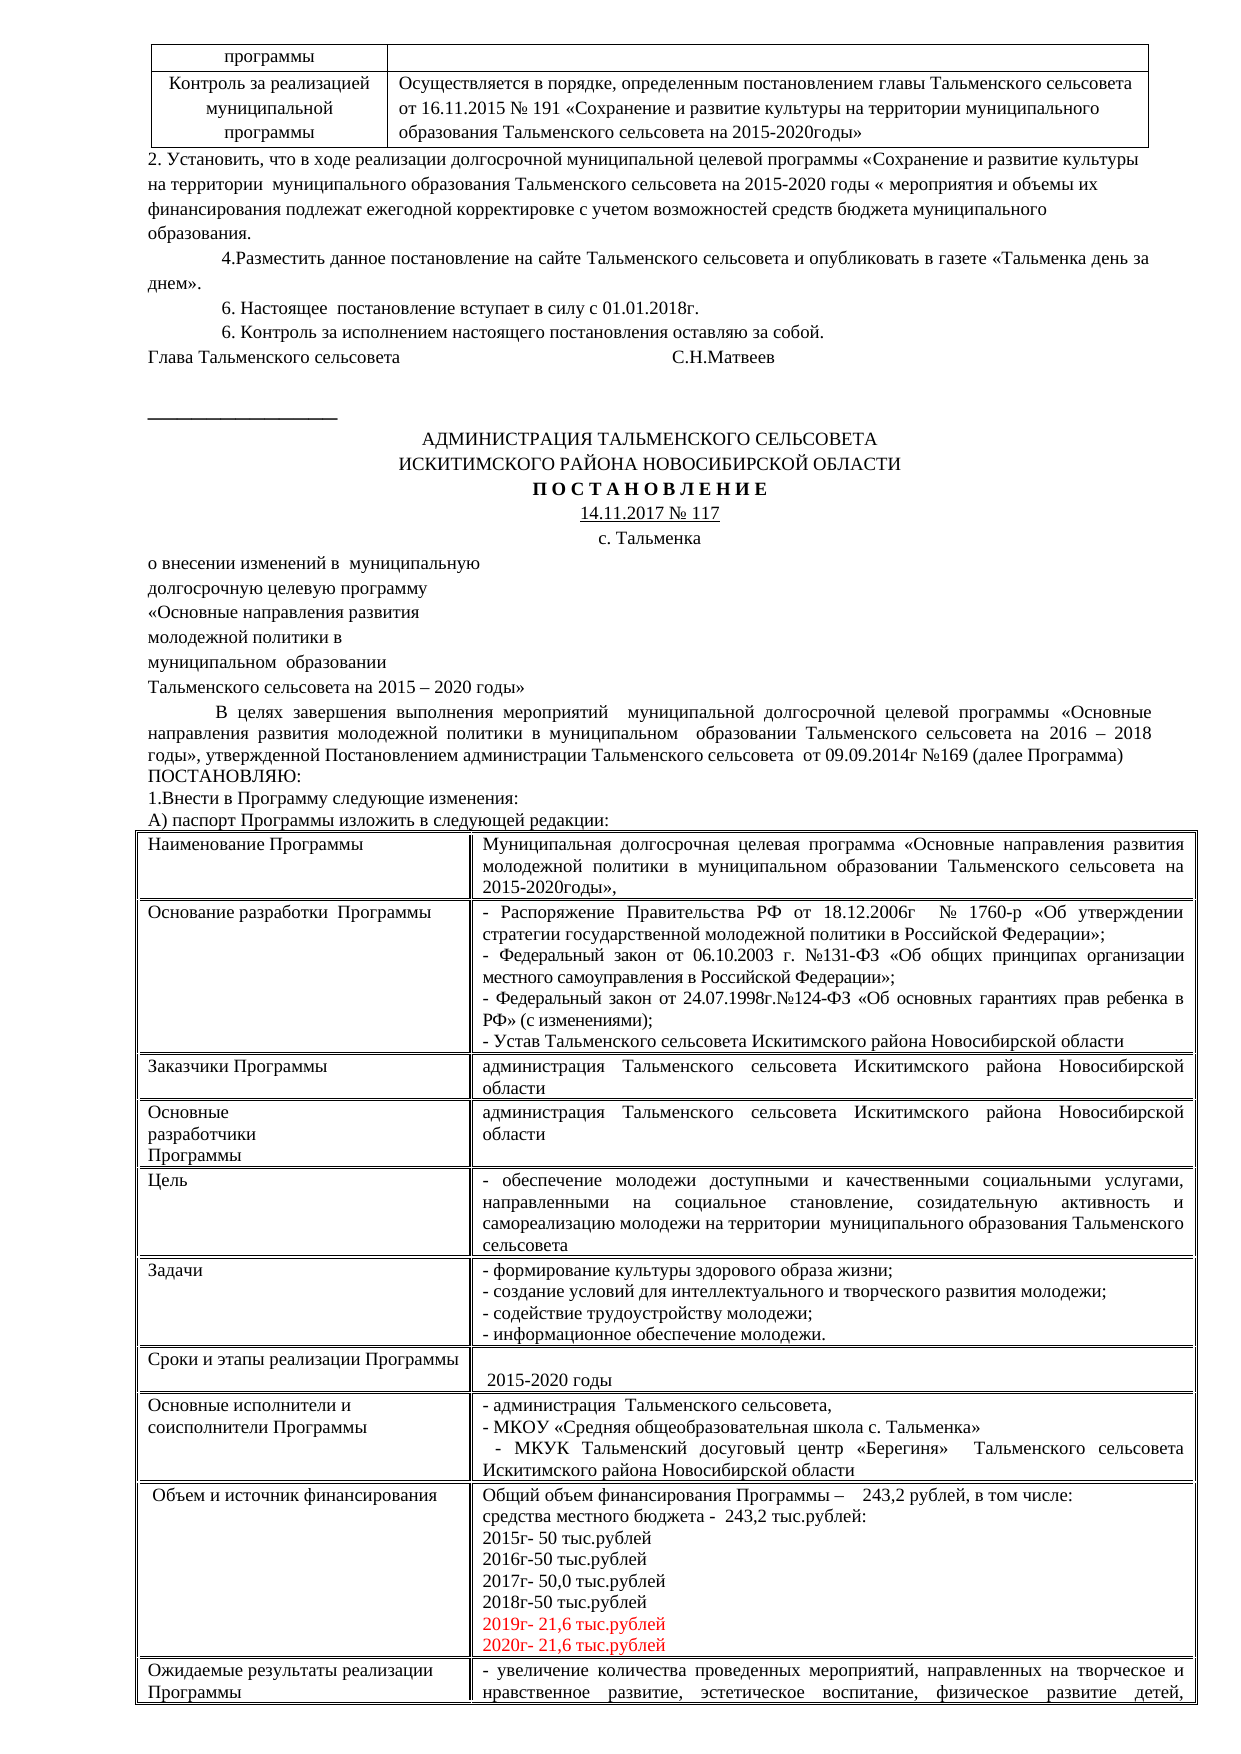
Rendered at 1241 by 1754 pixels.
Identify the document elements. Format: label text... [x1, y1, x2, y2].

text ИСКИТИМСКОГО РАЙОНА НОВОСИБИРСКОЙ ОБЛАСТИ [148, 453, 1152, 474]
table_cell Основание разработки Программы [136, 898, 471, 1052]
table_cell Цель [136, 1166, 471, 1255]
text _____________ [148, 389, 1152, 423]
text 6. Настоящее постановление вступает в силу с 01.01.2018г. [148, 297, 1152, 318]
table_cell администрация Тальменского сельсовета Искитимского района Новосибирской области [471, 1098, 1196, 1166]
text Тальменского сельсовета на 2015 – 2020 годы» [148, 676, 1152, 697]
text 1.Внести в Программу следующие изменения: [148, 787, 1152, 808]
table_cell Объем и источник финансирования [136, 1480, 471, 1656]
table_cell - формирование культуры здорового образа жизни; - создание условий для интеллектуального и творческого развития молодежи; - содействие трудоустройству молодежи; - информационное обеспечение молодежи. [471, 1255, 1196, 1345]
table_cell администрация Тальменского сельсовета Искитимского района Новосибирской области [473, 1052, 1195, 1098]
text долгосрочную целевую программу [148, 577, 1152, 598]
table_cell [136, 1656, 471, 1702]
table_cell Задачи [136, 1255, 471, 1345]
text с. Тальменка [148, 527, 1152, 549]
table_header Наименование Программы [138, 833, 471, 898]
text 2. Установить, что в ходе реализации долгосрочной муниципальной целевой программы «Сохранение и развитие культуры на территории муниципального образования Тальменского сельсовета на 2015-2020 годы « мероприятия и объемы их финансирования подлежат ежегодной корректировке с учетом возможностей средств бюджета муниципального образования. [148, 148, 1152, 244]
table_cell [388, 45, 1148, 71]
text В целях завершения выполнения мероприятий муниципальной долгосрочной целевой программы «Основные направления развития молодежной политики в муниципальном образовании Тальменского сельсовета на 2016 – 2018 годы», утвержденной Постановлением администрации Тальменского сельсовета от 09.09.2014г №169 (далее Программа) [148, 701, 1152, 765]
table_cell - администрация Тальменского сельсовета, - МКОУ «Средняя общеобразовательная школа с. Тальменка» - МКУК Тальменский досуговый центр «Берегиня» Тальменского сельсовета Искитимского района Новосибирской области [471, 1391, 1196, 1480]
table_cell Сроки и этапы реализации Программы [138, 1345, 470, 1391]
text П О С Т А Н О В Л Е Н И Е [148, 477, 1152, 499]
table_cell 2015-2020 годы [473, 1345, 1195, 1391]
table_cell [152, 45, 387, 71]
table_cell Основные исполнители и соисполнители Программы [136, 1391, 471, 1480]
text А) паспорт Программы изложить в следующей редакции: [148, 808, 1152, 830]
text 6. Контроль за исполнением настоящего постановления оставляю за собой. [148, 321, 1152, 343]
text молодежной политики в [148, 626, 1152, 648]
table_cell - обеспечение молодежи доступными и качественными социальными услугами, направленными на социальное становление, созидательную активность и самореализацию молодежи на территории муниципального образования Тальменского сельсовета [471, 1166, 1196, 1255]
text ПОСТАНОВЛЯЮ: [148, 765, 1152, 787]
text 14.11.2017 № 117 [148, 502, 1152, 524]
table_cell Основные разработчики Программы [136, 1098, 471, 1166]
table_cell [471, 1656, 1196, 1702]
table_cell Контроль за реализацией муниципальной программы [152, 72, 387, 147]
text муниципальном образовании [148, 651, 1152, 673]
text о внесении изменений в муниципальную [148, 552, 1152, 573]
text АДМИНИСТРАЦИЯ ТАЛЬМЕНСКОГО СЕЛЬСОВЕТА [148, 428, 1152, 449]
table_cell Общий объем финансирования Программы – 243,2 рублей, в том числе: средства местного бюджета - 243,2 тыс.рублей: 2015г- 50 тыс.рублей 2016г-50 тыс.рублей 2017г- 50,0 тыс.рублей 2018г-50 тыс.рублей 2019г- 21,6 тыс.рублей 2020г- 21,6 тыс.рублей [471, 1480, 1196, 1656]
text Глава Тальменского сельсовета С.Н.Матвеев [148, 346, 1152, 368]
table_cell Осуществляется в порядке, определенным постановлением главы Тальменского сельсовета от 16.11.2015 № 191 «Сохранение и развитие культуры на территории муниципального образования Тальменского сельсовета на 2015-2020годы» [388, 72, 1148, 147]
table_cell - Распоряжение Правительства РФ от 18.12.2006г № 1760-р «Об утверждении стратегии государственной молодежной политики в Российской Федерации»; - Федеральный закон от 06.10.2003 г. №131-ФЗ «Об общих принципах организации местного самоуправления в Российской Федерации»; - Федеральный закон от 24.07.1998г.№124-ФЗ «Об основных гарантиях прав ребенка в РФ» (с изменениями); - Устав Тальменского сельсовета Искитимского района Новосибирской области [471, 898, 1196, 1052]
text 4.Разместить данное постановление на сайте Тальменского сельсовета и опубликовать в газете «Тальменка день за днем». [148, 247, 1152, 293]
table_cell Заказчики Программы [138, 1052, 470, 1098]
table_header Муниципальная долгосрочная целевая программа «Основные направления развития молодежной политики в муниципальном образовании Тальменского сельсовета на 2015-2020годы», [471, 833, 1195, 898]
text «Основные направления развития [148, 601, 1152, 623]
